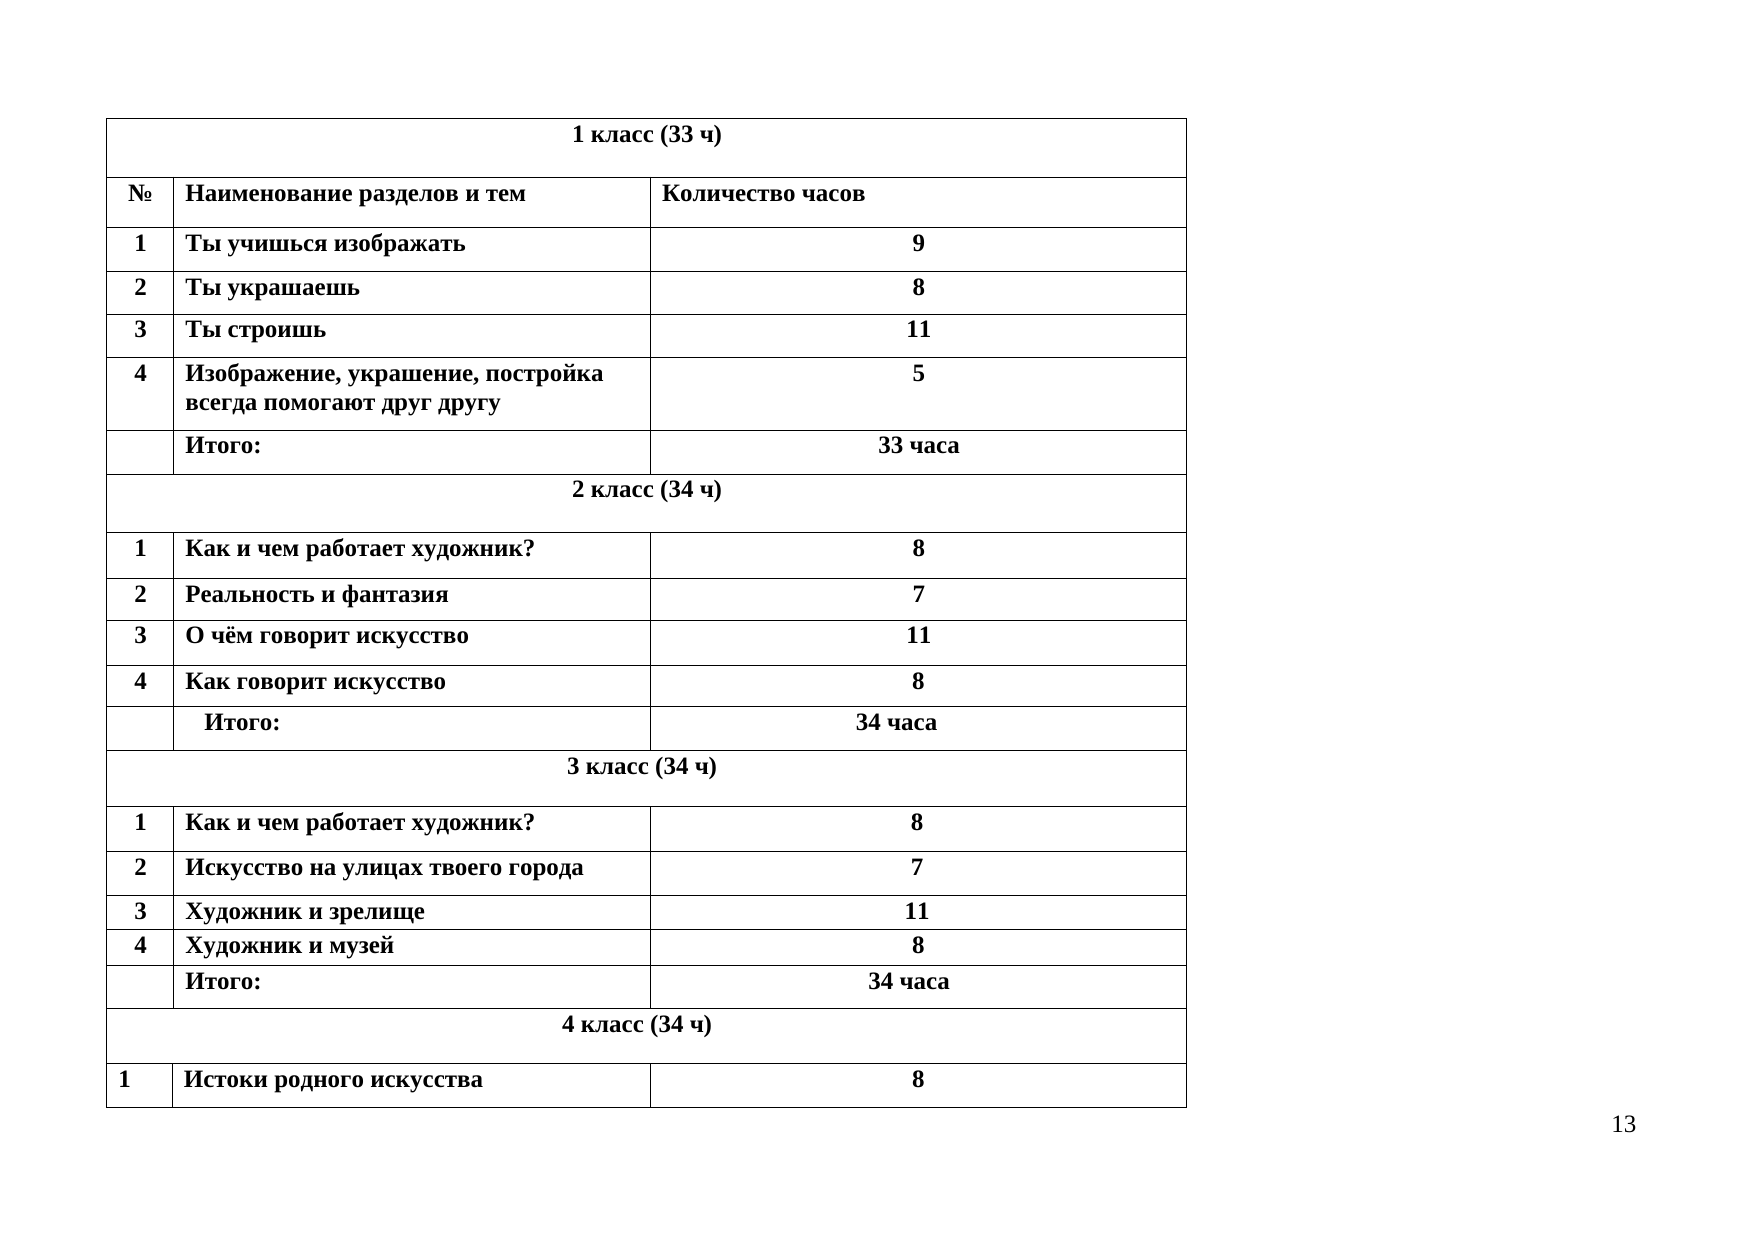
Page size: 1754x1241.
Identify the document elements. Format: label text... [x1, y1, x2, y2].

table_cell Итого: [174, 707, 650, 750]
table_cell Как и чем работает художник? [174, 807, 650, 851]
table_cell Ты украшаешь [174, 272, 650, 313]
table_cell [107, 707, 173, 750]
table_cell 4 [107, 358, 173, 429]
table_cell 11 [651, 621, 1186, 665]
table_cell [107, 966, 173, 1008]
table_cell Истоки родного искусства [173, 1064, 650, 1107]
table_cell Итого: [174, 431, 650, 473]
table_cell О чём говорит искусство [174, 621, 650, 665]
table_cell 2 [107, 852, 173, 895]
table_cell 1 [107, 1064, 172, 1107]
table_cell 4 [107, 666, 173, 706]
table_cell Количество часов [651, 178, 1186, 227]
table_cell 3 класс (34 ч) [107, 751, 1186, 806]
table_cell 8 [651, 666, 1186, 706]
table_cell 1 [107, 807, 173, 851]
table_cell [107, 431, 173, 473]
table_cell 34 часа [651, 966, 1186, 1008]
table_cell № [107, 178, 173, 227]
table_cell 2 класс (34 ч) [107, 475, 1186, 532]
table_cell 8 [651, 807, 1186, 851]
table_cell Наименование разделов и тем [174, 178, 650, 227]
table_cell 11 [651, 315, 1186, 357]
table_cell 2 [107, 272, 173, 313]
table_cell 3 [107, 896, 173, 929]
table_cell 4 [107, 930, 173, 965]
table_cell 8 [651, 533, 1186, 578]
table_cell Художник и музей [174, 930, 650, 965]
table_cell Изображение, украшение, постройка всегда помогают друг другу [174, 358, 650, 429]
table_header 1 класс (33 ч) [107, 119, 1186, 177]
table_cell 7 [651, 852, 1186, 895]
table_cell Итого: [174, 966, 650, 1008]
table_cell 5 [651, 358, 1186, 429]
table_cell 8 [651, 272, 1186, 313]
table_cell Художник и зрелище [174, 896, 650, 929]
table_cell 34 часа [651, 707, 1186, 750]
table_cell Как говорит искусство [174, 666, 650, 706]
table_cell 7 [651, 579, 1186, 619]
table_cell 1 [107, 228, 173, 271]
table_cell 3 [107, 621, 173, 665]
table_cell 11 [651, 896, 1186, 929]
table_cell 2 [107, 579, 173, 619]
table_cell Как и чем работает художник? [174, 533, 650, 578]
table_cell 1 [107, 533, 173, 578]
table_cell 4 класс (34 ч) [107, 1009, 1186, 1063]
table_cell 9 [651, 228, 1186, 271]
table_cell Ты строишь [174, 315, 650, 357]
table_cell 8 [651, 1064, 1186, 1107]
table_cell Ты учишься изображать [174, 228, 650, 271]
table_cell Искусство на улицах твоего города [174, 852, 650, 895]
table_cell Реальность и фантазия [174, 579, 650, 619]
table_cell 8 [651, 930, 1186, 965]
table_cell 3 [107, 315, 173, 357]
table_cell 33 часа [651, 431, 1186, 473]
